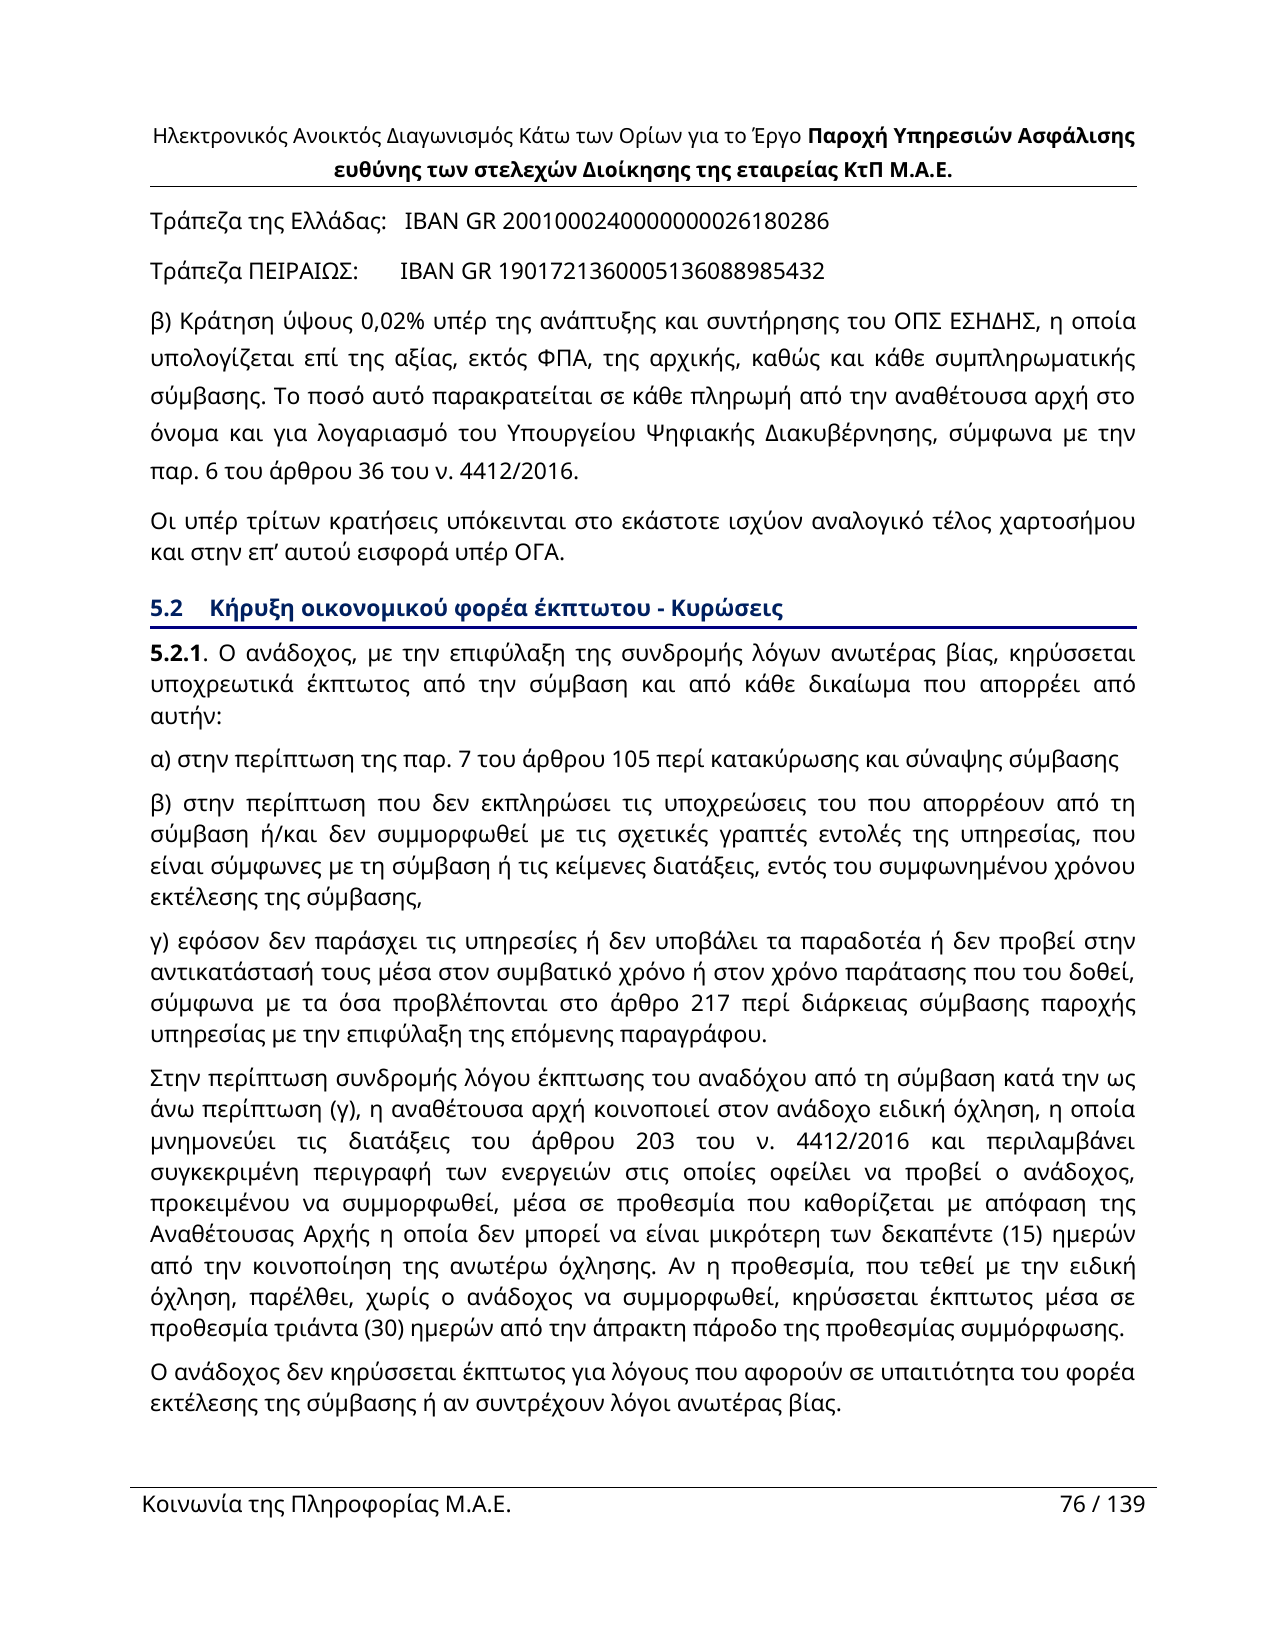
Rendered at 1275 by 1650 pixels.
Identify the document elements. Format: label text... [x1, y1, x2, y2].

text 5.2.1. Ο ανάδοχος, με την επιφύλαξη της συνδρομής λόγων ανωτέρας βίας, κηρύσσεται υποχρεωτικά έκπτωτος από την σύμβαση και από κάθε δικαίωμα που απορρέει από αυτήν: [150, 637, 1137, 731]
text Τράπεζα της Ελλάδας: ΙΒΑΝ GR 2001000240000000026180286 [150, 205, 1137, 236]
text α) στην περίπτωση της παρ. 7 του άρθρου 105 περί κατακύρωσης και σύναψης σύμβασης [150, 743, 1137, 775]
subtitle 5.2 Κήρυξη οικονομικού φορέα έκπτωτου - Κυρώσεις [150, 592, 1137, 626]
text Τράπεζα ΠΕΙΡΑΙΩΣ: ΙΒΑΝ GR 1901721360005136088985432 [150, 255, 1137, 286]
text β) στην περίπτωση που δεν εκπληρώσει τις υποχρεώσεις του που απορρέουν από τη σύμβαση ή/και δεν συμμορφωθεί με τις σχετικές γραπτές εντολές της υπηρεσίας, που είναι σύμφωνες με τη σύμβαση ή τις κείμενες διατάξεις, εντός του συμφωνημένου χρόνου εκτέλεσης της σύμβασης, [150, 787, 1137, 912]
text Στην περίπτωση συνδρομής λόγου έκπτωσης του αναδόχου από τη σύμβαση κατά την ως άνω περίπτωση (γ), η αναθέτουσα αρχή κοινοποιεί στον ανάδοχο ειδική όχληση, η οποία μνημονεύει τις διατάξεις του άρθρου 203 του ν. 4412/2016 και περιλαμβάνει συγκεκριμένη περιγραφή των ενεργειών στις οποίες οφείλει να προβεί ο ανάδοχος, προκειμένου να συμμορφωθεί, μέσα σε προθεσμία που καθορίζεται με απόφαση της Αναθέτουσας Αρχής η οποία δεν μπορεί να είναι μικρότερη των δεκαπέντε (15) ημερών από την κοινοποίηση της ανωτέρω όχλησης. Αν η προθεσμία, που τεθεί με την ειδική όχληση, παρέλθει, χωρίς ο ανάδοχος να συμμορφωθεί, κηρύσσεται έκπτωτος μέσα σε προθεσμία τριάντα (30) ημερών από την άπρακτη πάροδο της προθεσμίας συμμόρφωσης. [150, 1062, 1137, 1343]
text β) Κράτηση ύψους 0,02% υπέρ της ανάπτυξης και συντήρησης του ΟΠΣ ΕΣΗΔΗΣ, η οποία υπολογίζεται επί της αξίας, εκτός ΦΠΑ, της αρχικής, καθώς και κάθε συμπληρωματικής σύμβασης. Το ποσό αυτό παρακρατείται σε κάθε πληρωμή από την αναθέτουσα αρχή στο όνομα και για λογαριασμό του Υπουργείου Ψηφιακής Διακυβέρνησης, σύμφωνα με την παρ. 6 του άρθρου 36 του ν. 4412/2016. [150, 305, 1137, 486]
text Ο ανάδοχος δεν κηρύσσεται έκπτωτος για λόγους που αφορούν σε υπαιτιότητα του φορέα εκτέλεσης της σύμβασης ή αν συντρέχουν λόγοι ανωτέρας βίας. [150, 1356, 1137, 1418]
text Οι υπέρ τρίτων κρατήσεις υπόκεινται στο εκάστοτε ισχύον αναλογικό τέλος χαρτοσήμου και στην επ’ αυτού εισφορά υπέρ ΟΓΑ. [150, 505, 1137, 567]
text γ) εφόσον δεν παράσχει τις υπηρεσίες ή δεν υποβάλει τα παραδοτέα ή δεν προβεί στην αντικατάστασή τους μέσα στον συμβατικό χρόνο ή στον χρόνο παράτασης που του δοθεί, σύμφωνα με τα όσα προβλέπονται στο άρθρο 217 περί διάρκειας σύμβασης παροχής υπηρεσίας με την επιφύλαξη της επόμενης παραγράφου. [150, 925, 1137, 1050]
